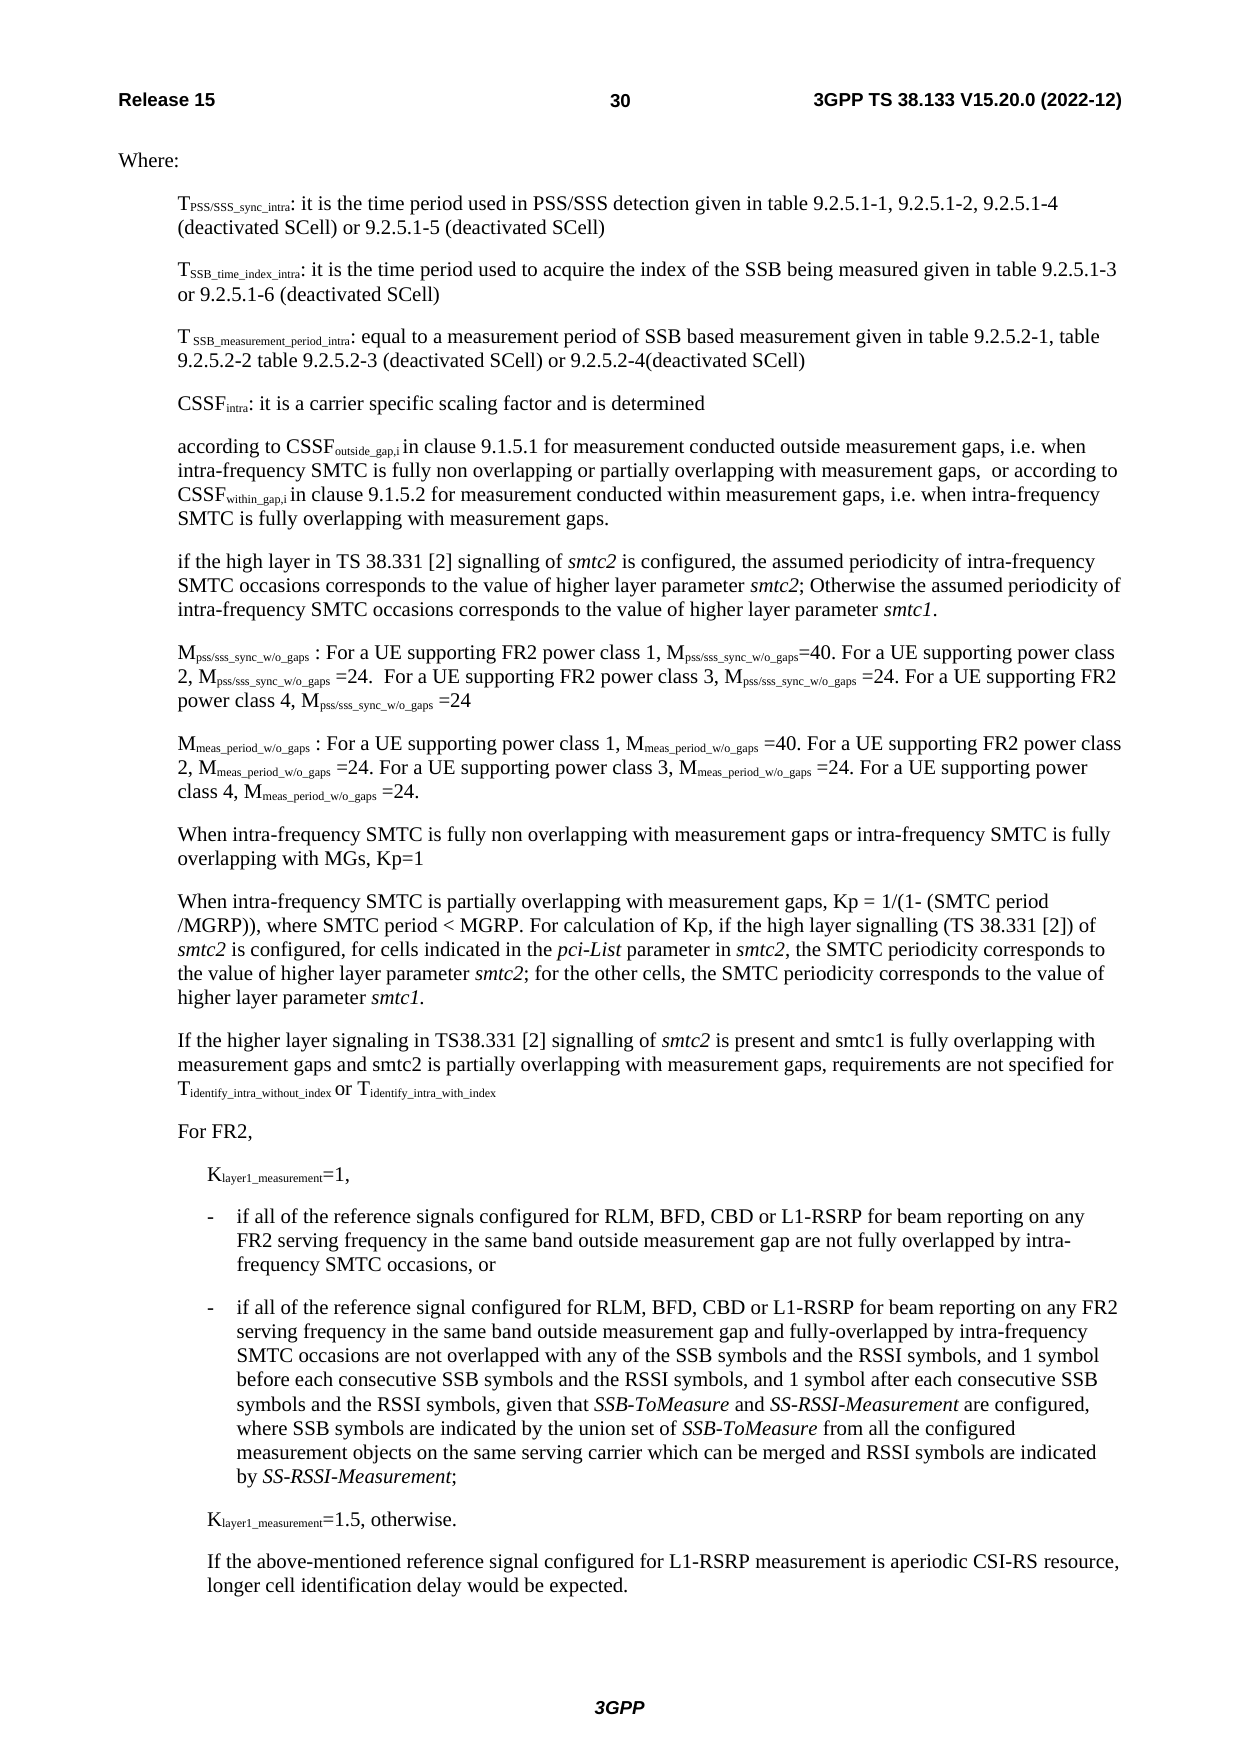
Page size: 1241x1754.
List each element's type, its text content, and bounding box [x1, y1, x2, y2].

text T SSB_measurement_period_intra: equal to a measurement period of SSB based measurement given in table 9.2.5.2-1, table 9.2.5.2-2 table 9.2.5.2-3 (deactivated SCell) or 9.2.5.2-4(deactivated SCell) [148, 324, 1122, 372]
text Mmeas_period_w/o_gaps : For a UE supporting power class 1, Mmeas_period_w/o_gaps =40. For a UE supporting FR2 power class 2, Mmeas_period_w/o_gaps =24. For a UE supporting power class 3, Mmeas_period_w/o_gaps =24. For a UE supporting power class 4, Mmeas_period_w/o_gaps =24. [148, 731, 1122, 803]
text Klayer1_measurement=1, [177, 1161, 1122, 1186]
text TSSB_time_index_intra: it is the time period used to acquire the index of the SSB being measured given in table 9.2.5.1-3 or 9.2.5.1-6 (deactivated SCell) [148, 257, 1122, 306]
text - if all of the reference signal configured for RLM, BFD, CBD or L1-RSRP for beam reporting on any FR2 serving frequency in the same band outside measurement gap and fully-overlapped by intra-frequency SMTC occasions are not overlapped with any of the SSB symbols and the RSSI symbols, and 1 symbol before each consecutive SSB symbols and the RSSI symbols, and 1 symbol after each consecutive SSB symbols and the RSSI symbols, given that SSB-ToMeasure and SS-RSSI-Measurement are configured, where SSB symbols are indicated by the union set of SSB-ToMeasure from all the configured measurement objects on the same serving carrier which can be merged and RSSI symbols are indicated by SS-RSSI-Measurement; [207, 1295, 1122, 1488]
text If the above-mentioned reference signal configured for L1-RSRP measurement is aperiodic CSI-RS resource, longer cell identification delay would be expected. [207, 1549, 1122, 1597]
text When intra-frequency SMTC is partially overlapping with measurement gaps, Kp = 1/(1- (SMTC period /MGRP)), where SMTC period < MGRP. For calculation of Kp, if the high layer signalling (TS 38.331 [2]) of smtc2 is configured, for cells indicated in the pci-List parameter in smtc2, the SMTC periodicity corresponds to the value of higher layer parameter smtc2; for the other cells, the SMTC periodicity corresponds to the value of higher layer parameter smtc1. [148, 889, 1122, 1009]
text Mpss/sss_sync_w/o_gaps : For a UE supporting FR2 power class 1, Mpss/sss_sync_w/o_gaps=40. For a UE supporting power class 2, Mpss/sss_sync_w/o_gaps =24. For a UE supporting FR2 power class 3, Mpss/sss_sync_w/o_gaps =24. For a UE supporting FR2 power class 4, Mpss/sss_sync_w/o_gaps =24 [148, 640, 1122, 712]
text if the high layer in TS 38.331 [2] signalling of smtc2 is configured, the assumed periodicity of intra-frequency SMTC occasions corresponds to the value of higher layer parameter smtc2; Otherwise the assumed periodicity of intra-frequency SMTC occasions corresponds to the value of higher layer parameter smtc1. [148, 549, 1122, 621]
text Klayer1_measurement=1.5, otherwise. [177, 1506, 1122, 1531]
text For FR2, [148, 1119, 1122, 1143]
text Where: [118, 148, 1122, 172]
text TPSS/SSS_sync_intra: it is the time period used in PSS/SSS detection given in table 9.2.5.1-1, 9.2.5.1-2, 9.2.5.1-4 (deactivated SCell) or 9.2.5.1-5 (deactivated SCell) [148, 191, 1122, 239]
text - if all of the reference signals configured for RLM, BFD, CBD or L1-RSRP for beam reporting on any FR2 serving frequency in the same band outside measurement gap are not fully overlapped by intra-frequency SMTC occasions, or [207, 1204, 1122, 1276]
text CSSFintra: it is a carrier specific scaling factor and is determined [148, 391, 1122, 415]
text according to CSSFoutside_gap,i in clause 9.1.5.1 for measurement conducted outside measurement gaps, i.e. when intra-frequency SMTC is fully non overlapping or partially overlapping with measurement gaps, or according to CSSFwithin_gap,i in clause 9.1.5.2 for measurement conducted within measurement gaps, i.e. when intra-frequency SMTC is fully overlapping with measurement gaps. [148, 434, 1122, 530]
text When intra-frequency SMTC is fully non overlapping with measurement gaps or intra-frequency SMTC is fully overlapping with MGs, Kp=1 [148, 822, 1122, 870]
text If the higher layer signaling in TS38.331 [2] signalling of smtc2 is present and smtc1 is fully overlapping with measurement gaps and smtc2 is partially overlapping with measurement gaps, requirements are not specified for Tidentify_intra_without_index or Tidentify_intra_with_index [148, 1028, 1122, 1100]
